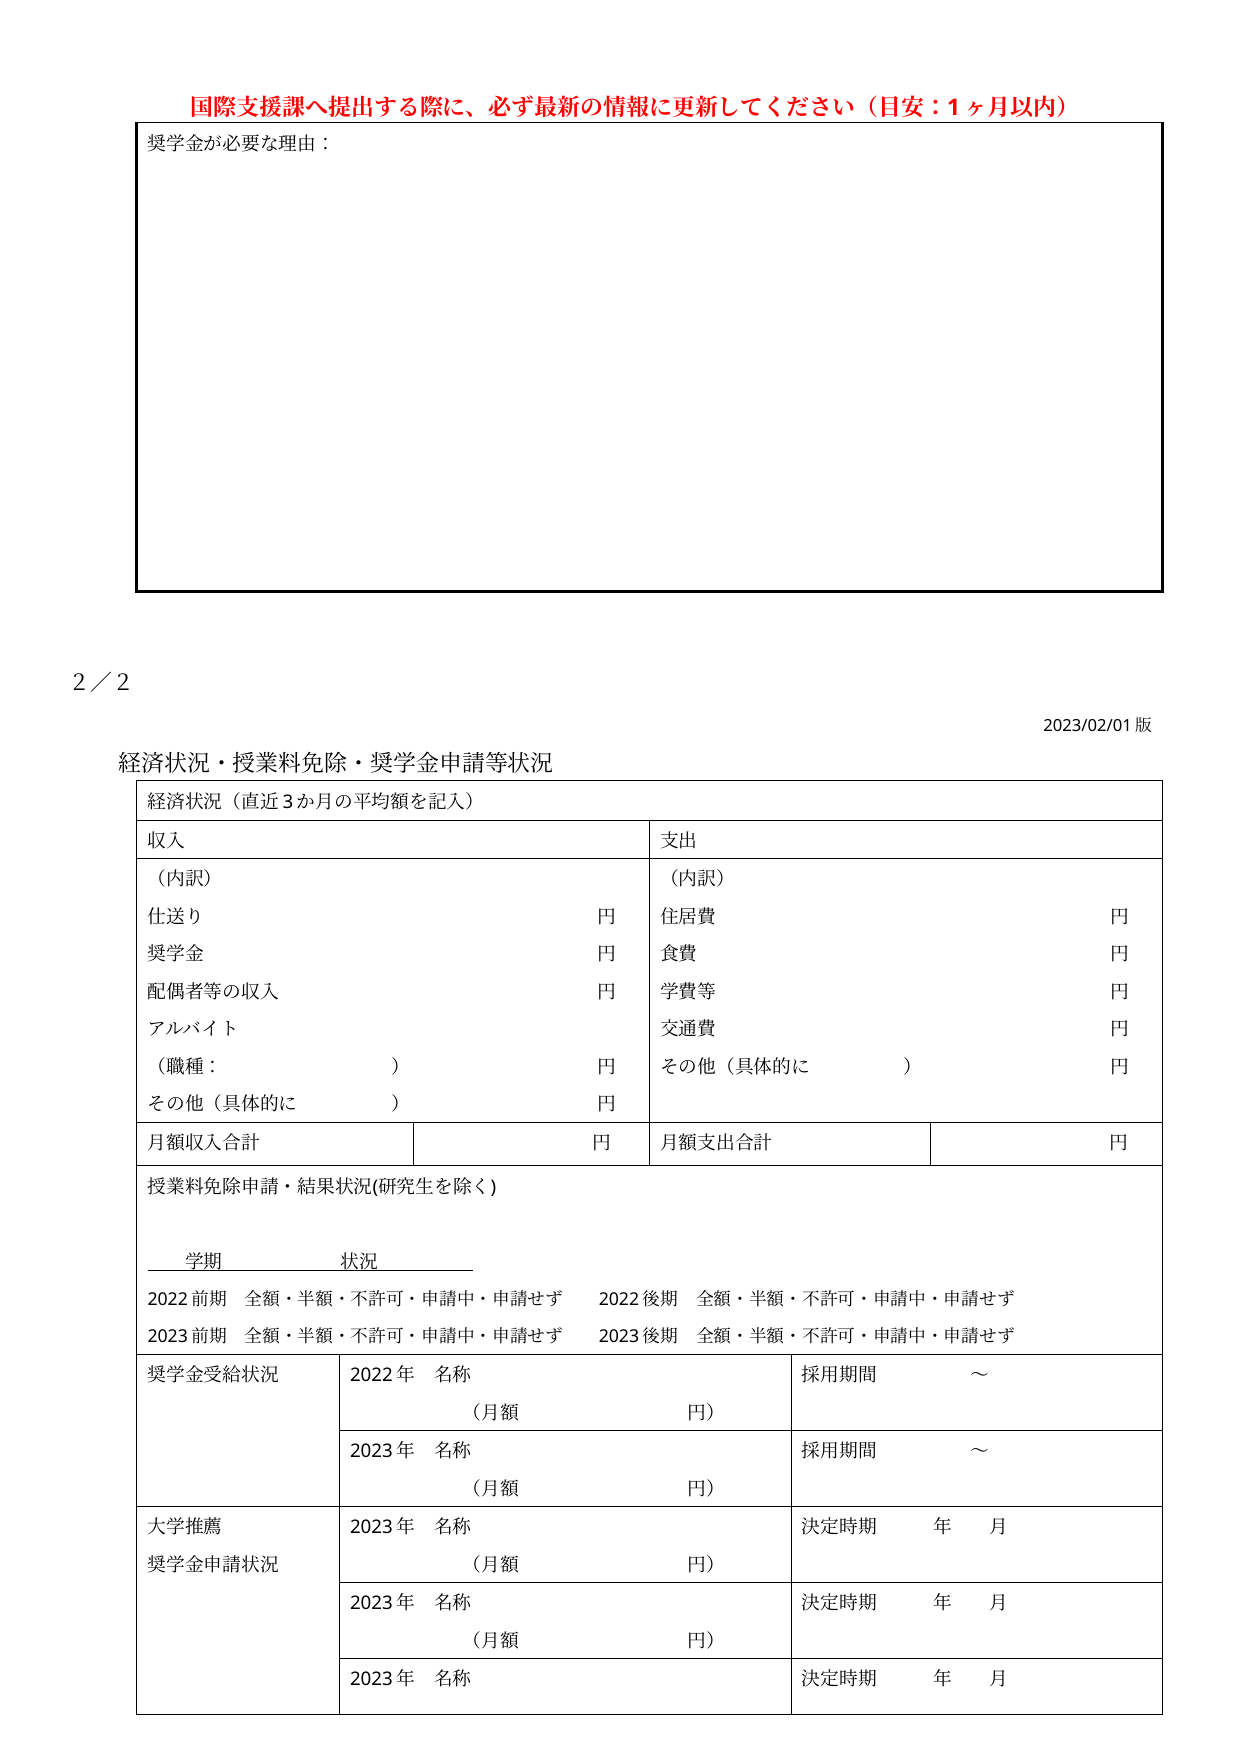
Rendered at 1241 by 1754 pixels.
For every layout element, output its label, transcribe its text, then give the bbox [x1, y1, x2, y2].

table_cell 月額収入合計 [137, 1123, 413, 1165]
table_cell 2023年 名称 （月額 円） [340, 1583, 791, 1658]
table_cell 決定時期 年 月 [792, 1583, 1162, 1658]
text 2023/02/01版 [118, 705, 1152, 743]
table_cell 採用期間 ～ [792, 1355, 1162, 1430]
table_cell 円 [414, 1123, 649, 1165]
table_cell 決定時期 年 月 [792, 1659, 1162, 1713]
table_header 経済状況（直近3か月の平均額を記入） [137, 781, 1162, 819]
table_cell 決定時期 年 月 [792, 1507, 1162, 1582]
table_cell 採用期間 ～ [792, 1431, 1162, 1506]
table_cell 授業料免除申請・結果状況(研究生を除く) 学期 状況 2022前期 全額・半額・不許可・申請中・申請せず 2022後期 全額・半額・不許可・申請中・申請せず 2023前期 全額・半額・不許可・申請中・申請せず 2023後期 全額・半額・不許可・申請中・申請せず [137, 1166, 1162, 1354]
table_cell （内訳） 仕送り 円 奨学金 円 配偶者等の収入 円 アルバイト （職種： ） 円 その他（具体的に ） 円 [137, 859, 649, 1122]
table_cell 2023年 名称 （月額 円） [340, 1659, 791, 1713]
table_cell 奨学金が必要な理由： [138, 123, 1161, 589]
table_cell 奨学金受給状況 [137, 1355, 339, 1506]
table_cell 2023年 名称 （月額 円） [340, 1507, 791, 1582]
table_cell 大学推薦 奨学金申請状況 [137, 1507, 339, 1713]
table_cell 円 [931, 1123, 1162, 1165]
table_cell 収入 [137, 821, 649, 858]
text 経済状況・授業料免除・奨学金申請等状況 [118, 743, 1152, 780]
table_cell 支出 [650, 821, 1162, 858]
table_cell 月額支出合計 [650, 1123, 930, 1165]
table_cell （内訳） 住居費 円 食費 円 学費等 円 交通費 円 その他（具体的に ） 円 [650, 859, 1162, 1122]
table_cell 2022年 名称 （月額 円） [340, 1355, 791, 1430]
table_cell 2023年 名称 （月額 円） [340, 1431, 791, 1506]
